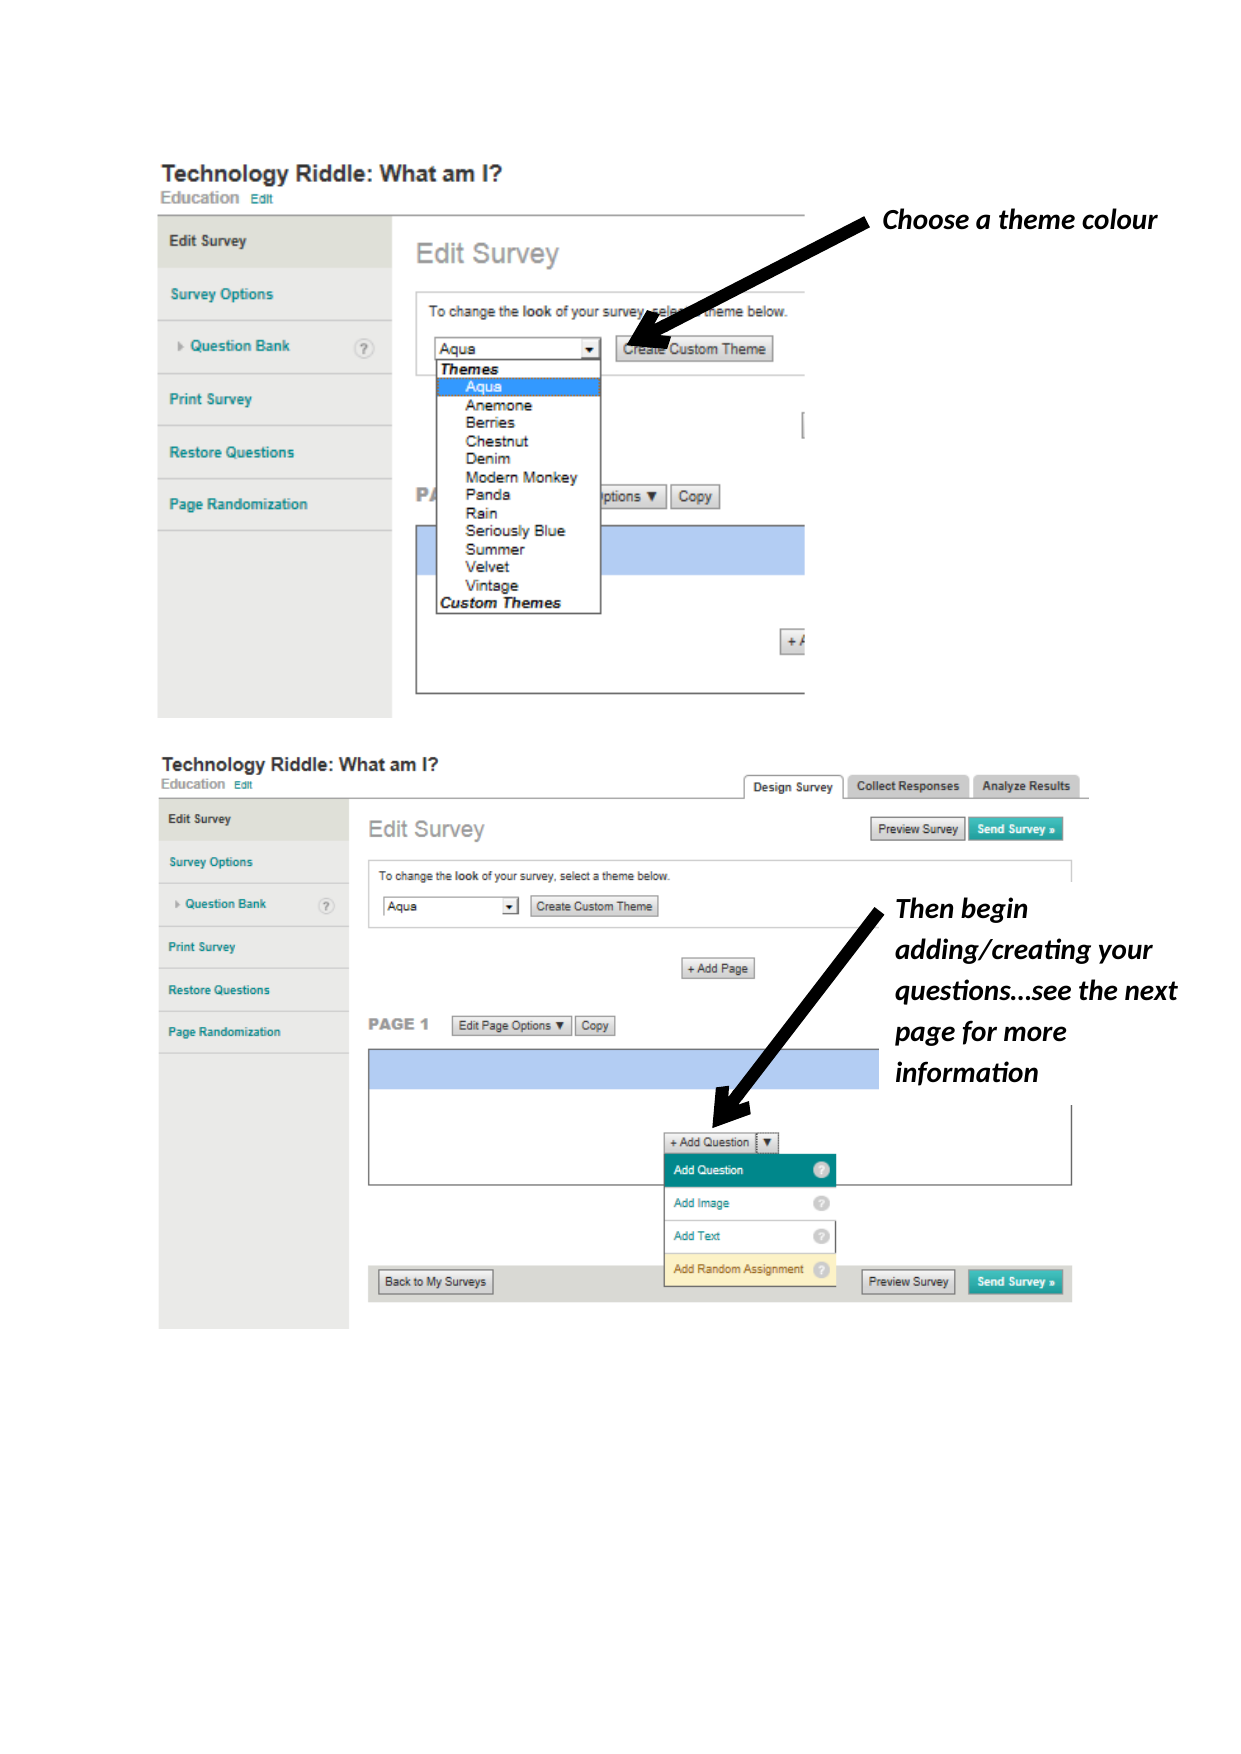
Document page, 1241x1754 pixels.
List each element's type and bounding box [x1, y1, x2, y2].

picture [150, 150, 805, 718]
picture [150, 742, 1089, 1329]
